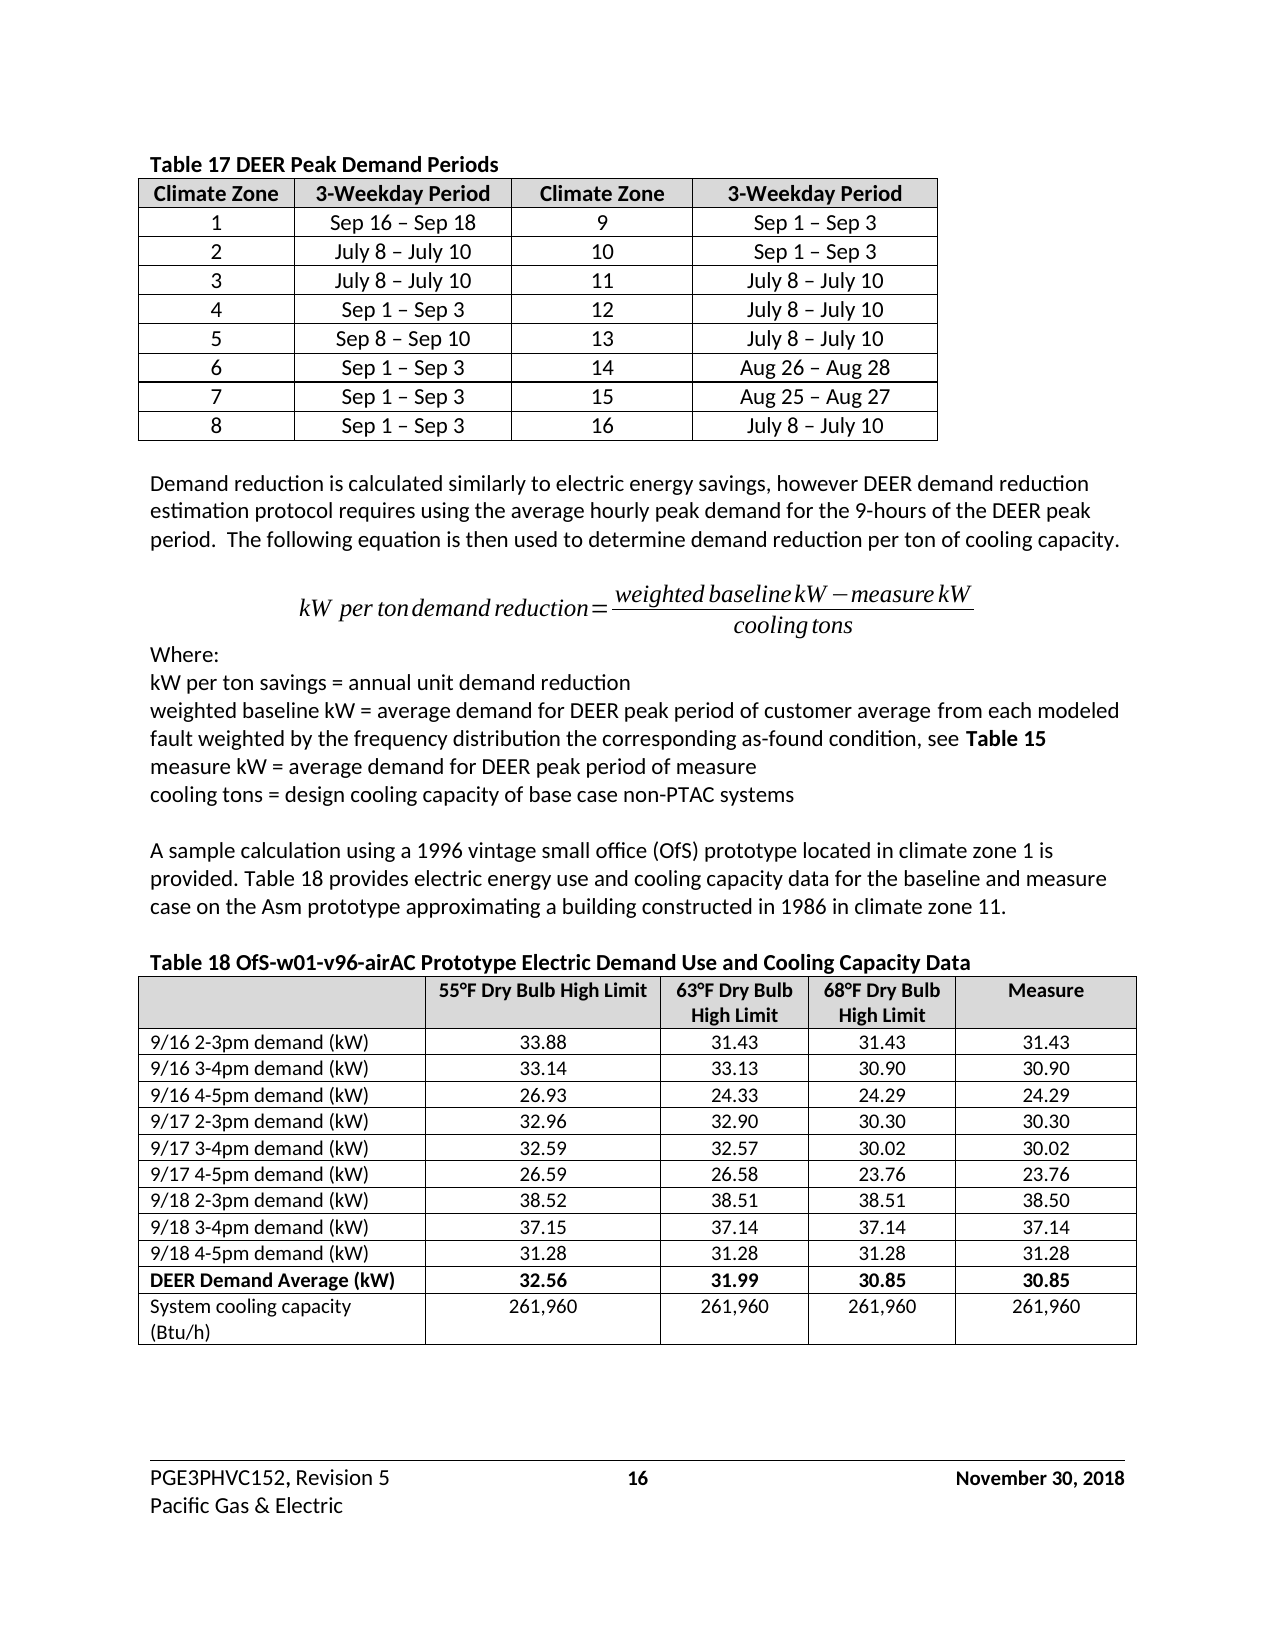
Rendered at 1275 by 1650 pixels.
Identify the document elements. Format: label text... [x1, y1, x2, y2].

table_cell 30.90 [956, 1055, 1136, 1081]
table_cell 1 [139, 208, 294, 236]
table_cell 15 [512, 383, 692, 411]
table_cell 7 [139, 383, 294, 411]
table_cell 23.76 [956, 1161, 1136, 1187]
table_cell 10 [512, 237, 692, 265]
table_cell 38.52 [426, 1188, 660, 1213]
table_cell 33.14 [426, 1055, 660, 1081]
table_cell July 8 – July 10 [693, 295, 937, 323]
table_cell 32.90 [661, 1108, 808, 1134]
table_cell System cooling capacity (Btu/h) [139, 1294, 425, 1344]
table_header 3-Weekday Period [693, 179, 937, 207]
table_cell 261,960 [956, 1294, 1136, 1344]
table_cell 9/16 4-5pm demand (kW) [139, 1082, 425, 1107]
table_header [139, 977, 425, 1028]
table_cell 9/17 4-5pm demand (kW) [139, 1161, 425, 1187]
table_cell Sep 1 – Sep 3 [295, 383, 511, 411]
table_cell 261,960 [426, 1294, 660, 1344]
table_cell Aug 26 – Aug 28 [693, 354, 937, 381]
text cooling tons = design cooling capacity of base case non-PTAC systems [150, 780, 1125, 808]
table_cell 9/18 4-5pm demand (kW) [139, 1241, 425, 1266]
table_header 3-Weekday Period [295, 179, 511, 207]
table_header 55°F Dry Bulb High Limit [426, 977, 660, 1028]
table_cell 30.90 [809, 1055, 955, 1081]
table_cell Sep 8 – Sep 10 [295, 324, 511, 352]
table_cell 38.50 [956, 1188, 1136, 1213]
table_cell 30.02 [956, 1135, 1136, 1160]
text A sample calculation using a 1996 vintage small office (OfS) prototype located in climate zone 1 is provided. Table 18 provides electric energy use and cooling capacity data for the baseline and measure case on the Asm prototype approximating a building constructed in 1986 in climate zone 11. [150, 836, 1125, 920]
text Table 17 DEER Peak Demand Periods [150, 150, 1125, 178]
table_cell 2 [139, 237, 294, 265]
table_cell 37.14 [809, 1214, 955, 1239]
table_header 63°F Dry Bulb High Limit [661, 977, 808, 1028]
table_cell 31.43 [661, 1029, 808, 1054]
table_cell 31.43 [809, 1029, 955, 1054]
table_cell 261,960 [661, 1294, 808, 1344]
table_cell 3 [139, 266, 294, 294]
table_cell July 8 – July 10 [693, 324, 937, 352]
table_cell 8 [139, 412, 294, 439]
table_cell 26.59 [426, 1161, 660, 1187]
table_cell 33.88 [426, 1029, 660, 1054]
table_cell 32.59 [426, 1135, 660, 1160]
table_cell 26.93 [426, 1082, 660, 1107]
table_cell 30.85 [809, 1267, 955, 1292]
table_cell 32.57 [661, 1135, 808, 1160]
table_cell 24.29 [956, 1082, 1136, 1107]
table_cell 31.28 [956, 1241, 1136, 1266]
table_cell 26.58 [661, 1161, 808, 1187]
table_cell Sep 1 – Sep 3 [295, 412, 511, 439]
text Where: [150, 640, 1125, 668]
table_cell July 8 – July 10 [693, 266, 937, 294]
table_cell 30.85 [956, 1267, 1136, 1292]
table_header Climate Zone [512, 179, 692, 207]
table_cell DEER Demand Average (kW) [139, 1267, 425, 1292]
table_header 68°F Dry Bulb High Limit [809, 977, 955, 1028]
table_cell 9/17 2-3pm demand (kW) [139, 1108, 425, 1134]
table_header Measure [956, 977, 1136, 1028]
table_cell Aug 25 – Aug 27 [693, 383, 937, 411]
table_cell 6 [139, 354, 294, 381]
table_cell 37.15 [426, 1214, 660, 1239]
table_cell 33.13 [661, 1055, 808, 1081]
table_cell 261,960 [809, 1294, 955, 1344]
table_cell 5 [139, 324, 294, 352]
table_cell 31.99 [661, 1267, 808, 1292]
table_cell Sep 1 – Sep 3 [295, 295, 511, 323]
table_cell 4 [139, 295, 294, 323]
table_header Climate Zone [139, 179, 294, 207]
table_cell 9/16 2-3pm demand (kW) [139, 1029, 425, 1054]
table_cell 11 [512, 266, 692, 294]
table_cell 24.33 [661, 1082, 808, 1107]
table_cell 9/18 2-3pm demand (kW) [139, 1188, 425, 1213]
table_cell 13 [512, 324, 692, 352]
table_cell 9/17 3-4pm demand (kW) [139, 1135, 425, 1160]
table_cell 9/18 3-4pm demand (kW) [139, 1214, 425, 1239]
table_cell 9/16 3-4pm demand (kW) [139, 1055, 425, 1081]
table_cell 30.30 [809, 1108, 955, 1134]
table_cell 30.30 [956, 1108, 1136, 1134]
table_cell 37.14 [956, 1214, 1136, 1239]
table_cell 24.29 [809, 1082, 955, 1107]
table_cell 14 [512, 354, 692, 381]
table_cell 31.28 [426, 1241, 660, 1266]
table_cell 38.51 [661, 1188, 808, 1213]
table_cell 30.02 [809, 1135, 955, 1160]
table_cell 31.28 [661, 1241, 808, 1266]
table_cell July 8 – July 10 [693, 412, 937, 439]
table_cell Sep 1 – Sep 3 [693, 208, 937, 236]
table_cell 16 [512, 412, 692, 439]
text measure kW = average demand for DEER peak period of measure [150, 752, 1125, 780]
text Demand reduction is calculated similarly to electric energy savings, however DEER demand reduction estimation protocol requires using the average hourly peak demand for the 9-hours of the DEER peak period. The following equation is then used to determine demand reduction per ton of cooling capacity. [150, 469, 1125, 553]
table_cell Sep 1 – Sep 3 [295, 354, 511, 381]
table_cell July 8 – July 10 [295, 237, 511, 265]
table_cell Sep 16 – Sep 18 [295, 208, 511, 236]
text weighted baseline kW = average demand for DEER peak period of customer average from each modeled fault weighted by the frequency distribution the corresponding as-found condition, see Table 15 [150, 696, 1125, 752]
table_cell 23.76 [809, 1161, 955, 1187]
text kW per ton savings = annual unit demand reduction [150, 668, 1125, 696]
table_cell Sep 1 – Sep 3 [693, 237, 937, 265]
table_cell 32.56 [426, 1267, 660, 1292]
table_cell 38.51 [809, 1188, 955, 1213]
table_cell July 8 – July 10 [295, 266, 511, 294]
table_cell 31.28 [809, 1241, 955, 1266]
table_cell 9 [512, 208, 692, 236]
text Table 18 OfS-w01-v96-airAC Prototype Electric Demand Use and Cooling Capacity Data [150, 948, 1125, 976]
table_cell 32.96 [426, 1108, 660, 1134]
table_cell 31.43 [956, 1029, 1136, 1054]
table_cell 37.14 [661, 1214, 808, 1239]
table_cell 12 [512, 295, 692, 323]
